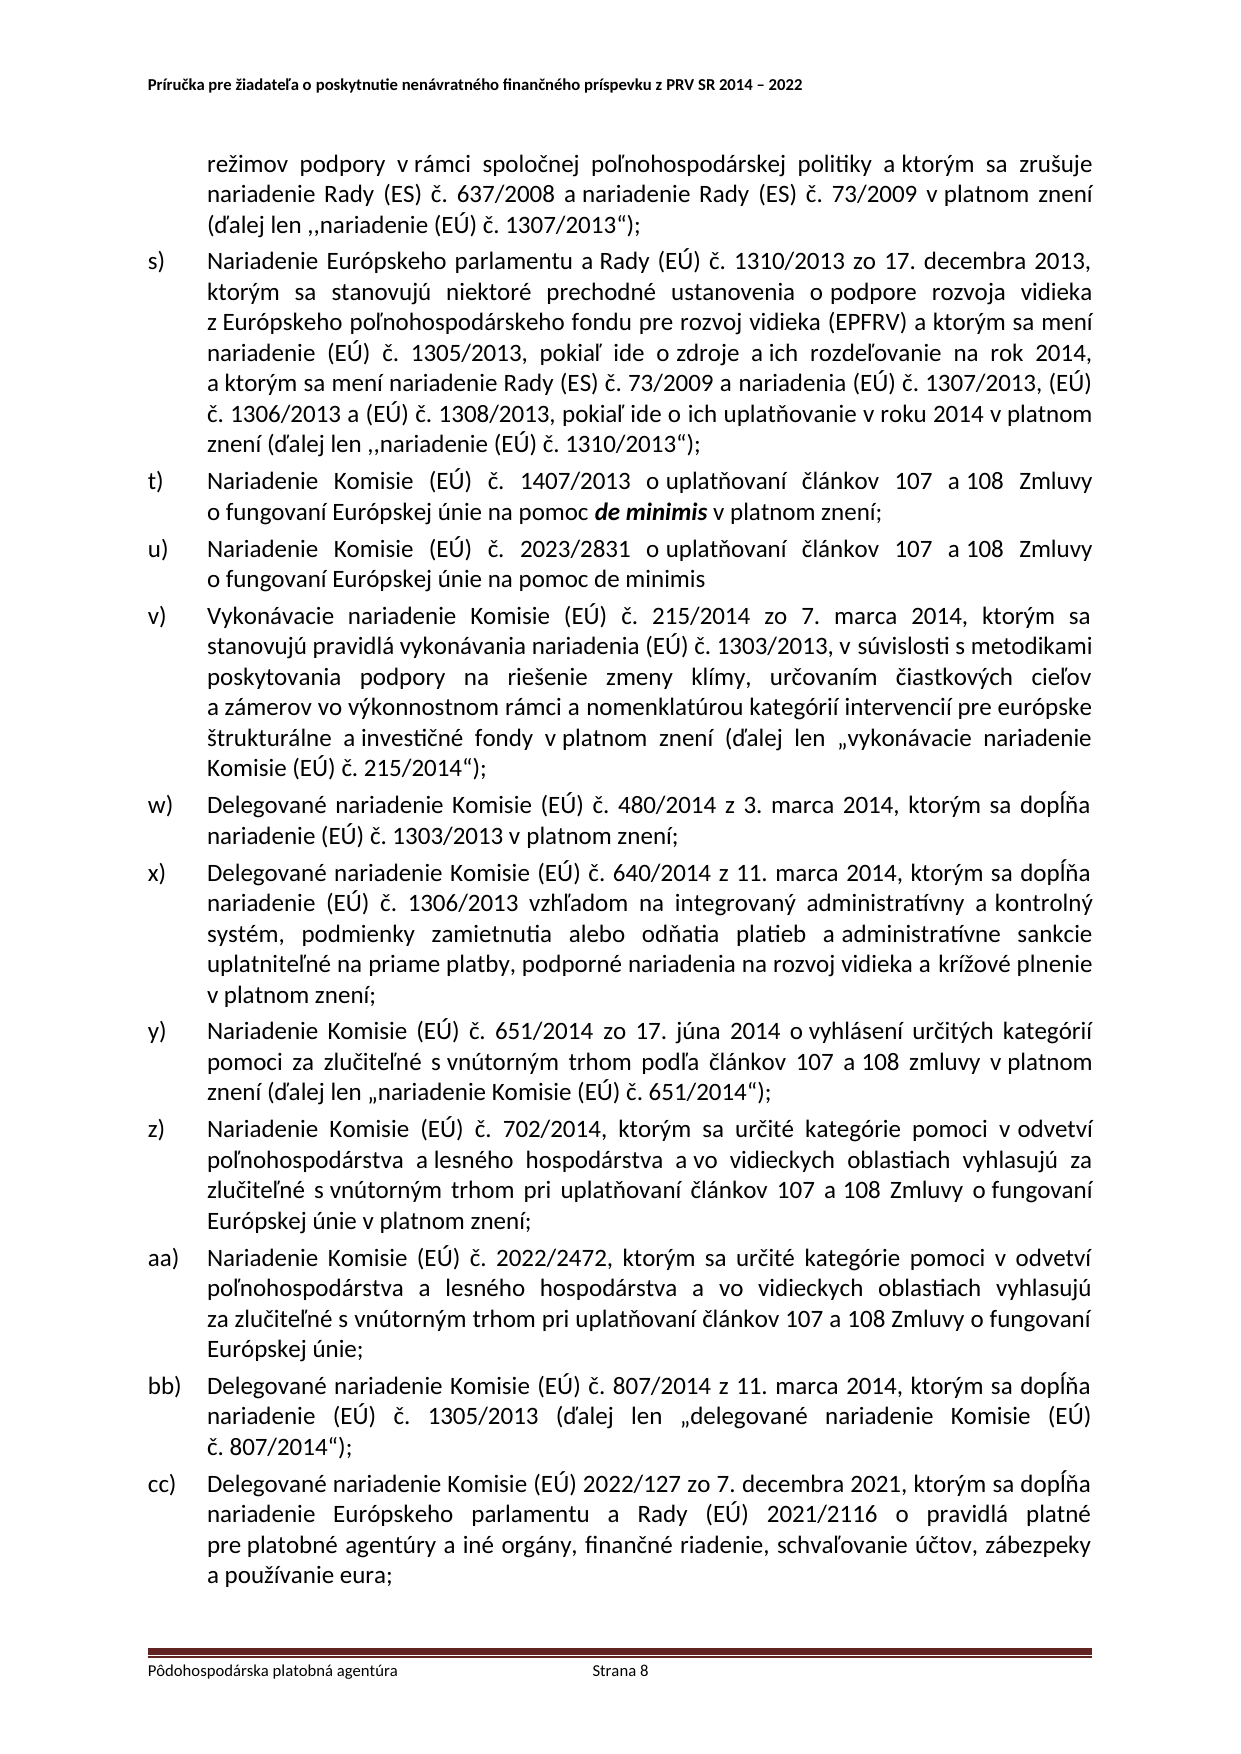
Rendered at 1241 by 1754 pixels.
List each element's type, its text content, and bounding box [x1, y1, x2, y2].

list Nariadenie Komisie (EÚ) č. 1407/2013 o uplatňovaní článkov 107 a 108 Zmluvy o fungovaní Európskej únie na pomoc de minimis v platnom znení; [148, 465, 1092, 526]
list Nariadenie Komisie (EÚ) č. 2023/2831 o uplatňovaní článkov 107 a 108 Zmluvy o fungovaní Európskej únie na pomoc de minimis [148, 533, 1092, 594]
list Delegované nariadenie Komisie (EÚ) č. 807/2014 z 11. marca 2014, ktorým sa dopĺňa nariadenie (EÚ) č. 1305/2013 (ďalej len „delegované nariadenie Komisie (EÚ) č. 807/2014“); [148, 1370, 1092, 1462]
list Nariadenie Komisie (EÚ) č. 2022/2472, ktorým sa určité kategórie pomoci v odvetví poľnohospodárstva a lesného hospodárstva a vo vidieckych oblastiach vyhlasujú za zlučiteľné s vnútorným trhom pri uplatňovaní článkov 107 a 108 Zmluvy o fungovaní Európskej únie; [148, 1242, 1092, 1364]
list Delegované nariadenie Komisie (EÚ) č. 640/2014 z 11. marca 2014, ktorým sa dopĺňa nariadenie (EÚ) č. 1306/2013 vzhľadom na integrovaný administratívny a kontrolný systém, podmienky zamietnutia alebo odňatia platieb a administratívne sankcie uplatniteľné na priame platby, podporné nariadenia na rozvoj vidieka a krížové plnenie v platnom znení; [148, 857, 1092, 1009]
list Vykonávacie nariadenie Komisie (EÚ) č. 215/2014 zo 7. marca 2014, ktorým sa stanovujú pravidlá vykonávania nariadenia (EÚ) č. 1303/2013, v súvislosti s metodikami poskytovania podpory na riešenie zmeny klímy, určovaním čiastkových cieľov a zámerov vo výkonnostnom rámci a nomenklatúrou kategórií intervencií pre európske štrukturálne a investičné fondy v platnom znení (ďalej len „vykonávacie nariadenie Komisie (EÚ) č. 215/2014“); [148, 600, 1092, 783]
list Delegované nariadenie Komisie (EÚ) 2022/127 zo 7. decembra 2021, ktorým sa dopĺňa nariadenie Európskeho parlamentu a Rady (EÚ) 2021/2116 o pravidlá platné pre platobné agentúry a iné orgány, finančné riadenie, schvaľovanie účtov, zábezpeky a používanie eura; [148, 1468, 1092, 1590]
list Delegované nariadenie Komisie (EÚ) č. 480/2014 z 3. marca 2014, ktorým sa dopĺňa nariadenie (EÚ) č. 1303/2013 v platnom znení; [148, 789, 1092, 850]
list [148, 148, 1092, 239]
list Nariadenie Komisie (EÚ) č. 702/2014, ktorým sa určité kategórie pomoci v odvetví poľnohospodárstva a lesného hospodárstva a vo vidieckych oblastiach vyhlasujú za zlučiteľné s vnútorným trhom pri uplatňovaní článkov 107 a 108 Zmluvy o fungovaní Európskej únie v platnom znení; [148, 1113, 1092, 1235]
list Nariadenie Európskeho parlamentu a Rady (EÚ) č. 1310/2013 zo 17. decembra 2013, ktorým sa stanovujú niektoré prechodné ustanovenia o podpore rozvoja vidieka z Európskeho poľnohospodárskeho fondu pre rozvoj vidieka (EPFRV) a ktorým sa mení nariadenie (EÚ) č. 1305/2013, pokiaľ ide o zdroje a ich rozdeľovanie na rok 2014, a ktorým sa mení nariadenie Rady (ES) č. 73/2009 a nariadenia (EÚ) č. 1307/2013, (EÚ) č. 1306/2013 a (EÚ) č. 1308/2013, pokiaľ ide o ich uplatňovanie v roku 2014 v platnom znení (ďalej len ,,nariadenie (EÚ) č. 1310/2013“); [148, 246, 1092, 459]
list Nariadenie Komisie (EÚ) č. 651/2014 zo 17. júna 2014 o vyhlásení určitých kategórií pomoci za zlučiteľné s vnútorným trhom podľa článkov 107 a 108 zmluvy v platnom znení (ďalej len „nariadenie Komisie (EÚ) č. 651/2014“); [148, 1016, 1092, 1107]
